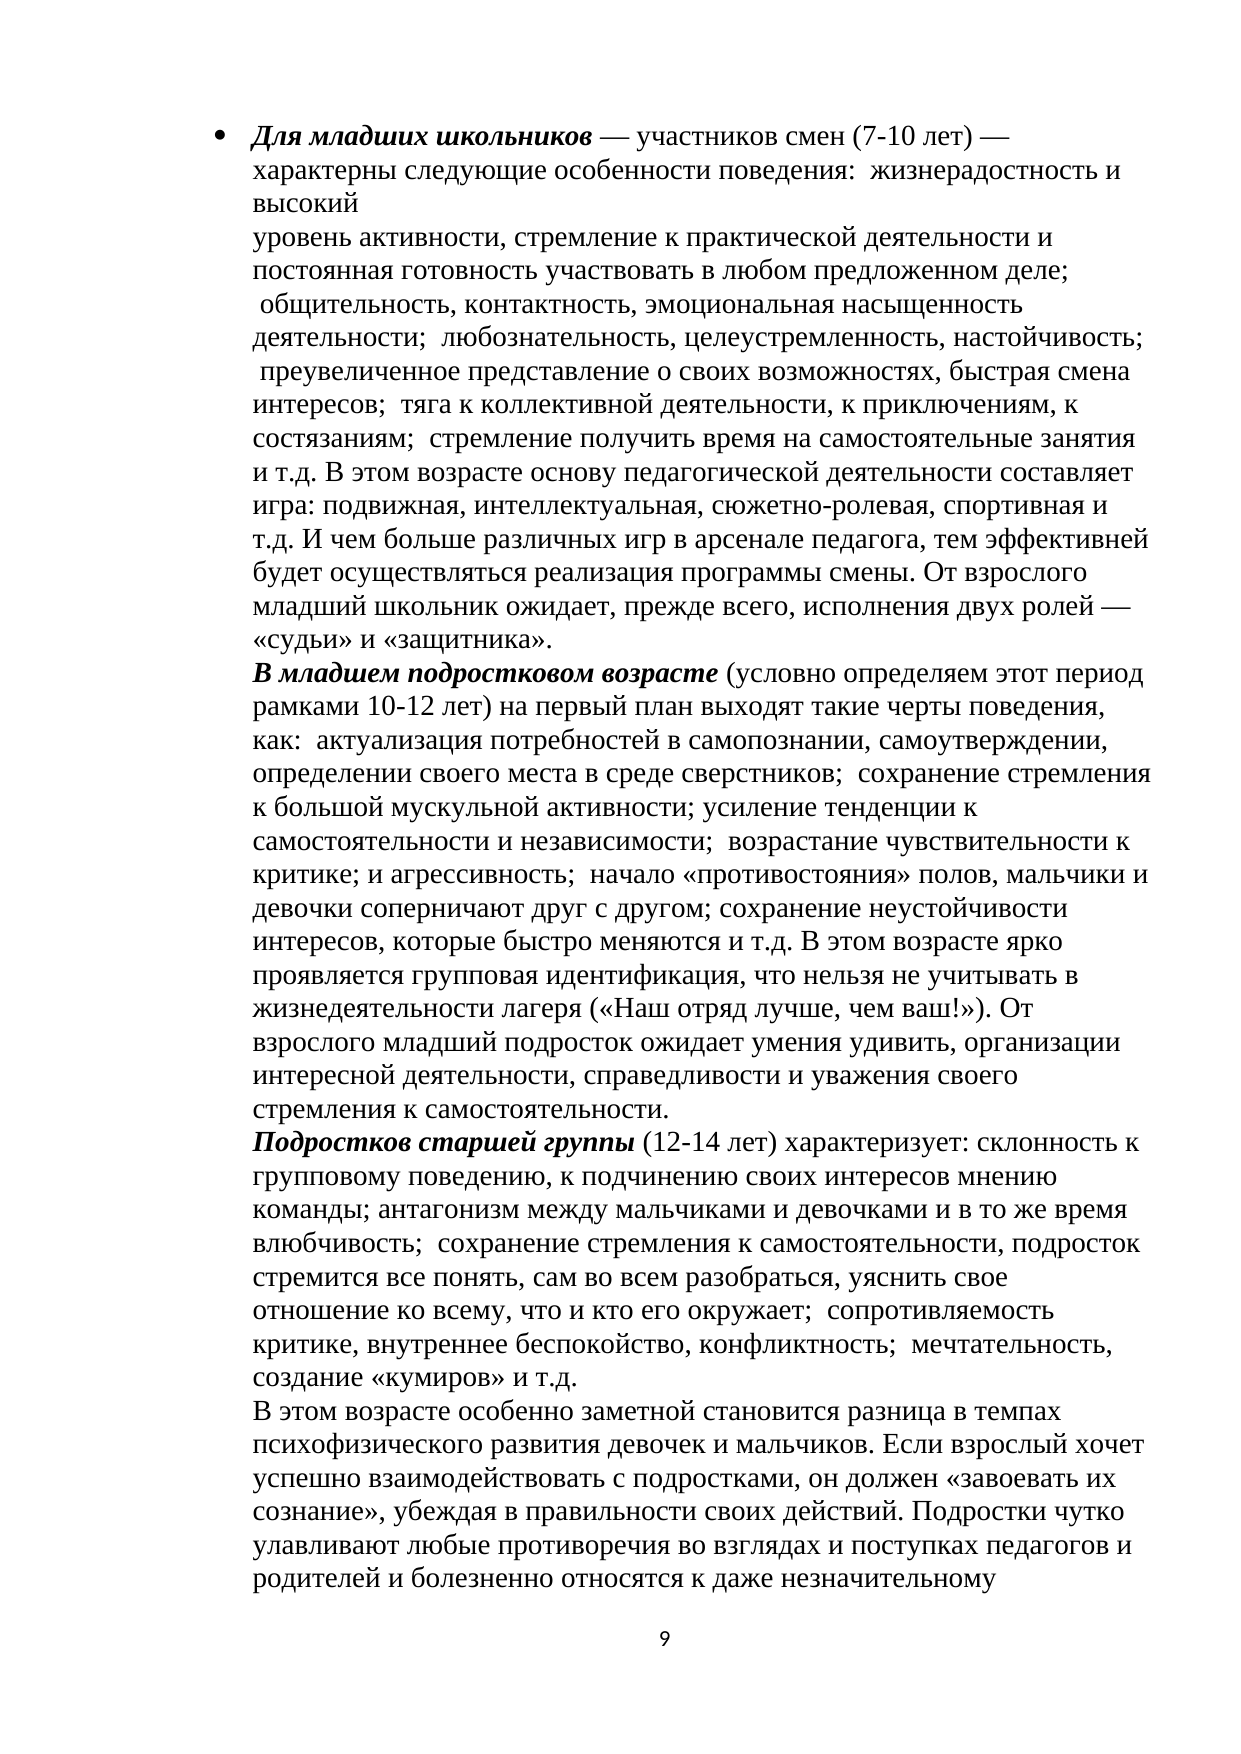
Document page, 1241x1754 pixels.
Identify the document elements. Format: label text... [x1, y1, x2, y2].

list В младшем подростковом возрасте (условно определяем этот период рамками 10-12 лет) на первый план выходят такие черты поведения, как: актуализация потребностей в самопознании, самоутверждении, определении своего места в среде сверстников; сохранение стремления к большой мускульной активности; усиление тенденции к самостоятельности и независимости; возрастание чувствительности к критике; и агрессивность; начало «противостояния» полов, мальчики и девочки соперничают друг с другом; сохранение неустойчивости интересов, которые быстро меняются и т.д. В этом возрасте ярко проявляется групповая идентификация, что нельзя не учитывать в жизнедеятельности лагеря («Наш отряд лучше, чем ваш!»). От взрослого младший подросток ожидает умения удивить, организации интересной деятельности, справедливости и уважения своего стремления к самостоятельности. [252, 655, 1152, 1124]
list Подростков старшей группы (12-14 лет) характеризует: склонность к групповому поведению, к подчинению своих интересов мнению команды; антагонизм между мальчиками и девочками и в то же время влюбчивость; сохранение стремления к самостоятельности, подросток стремится все понять, сам во всем разобраться, уяснить свое отношение ко всему, что и кто его окружает; сопротивляемость критике, внутреннее беспокойство, конфликтность; мечтательность, создание «кумиров» и т.д. [252, 1124, 1152, 1393]
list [252, 1393, 1152, 1594]
list Для младших школьников — участников смен (7-10 лет) — характерны следующие особенности поведения: жизнерадостность и высокий [215, 118, 1152, 219]
list уровень активности, стремление к практической деятельности и постоянная готовность участвовать в любом предложенном деле; [252, 219, 1152, 286]
list преувеличенное представление о своих возможностях, быстрая смена интересов; тяга к коллективной деятельности, к приключениям, к состязаниям; стремление получить время на самостоятельные занятия и т.д. В этом возрасте основу педагогической деятельности составляет игра: подвижная, интеллектуальная, сюжетно-ролевая, спортивная и т.д. И чем больше различных игр в арсенале педагога, тем эффективней будет осуществляться реализация программы смены. От взрослого младший школьник ожидает, прежде всего, исполнения двух ролей — «судьи» и «защитника». [252, 353, 1152, 655]
list общительность, контактность, эмоциональная насыщенность деятельности; любознательность, целеустремленность, настойчивость; [252, 286, 1152, 353]
